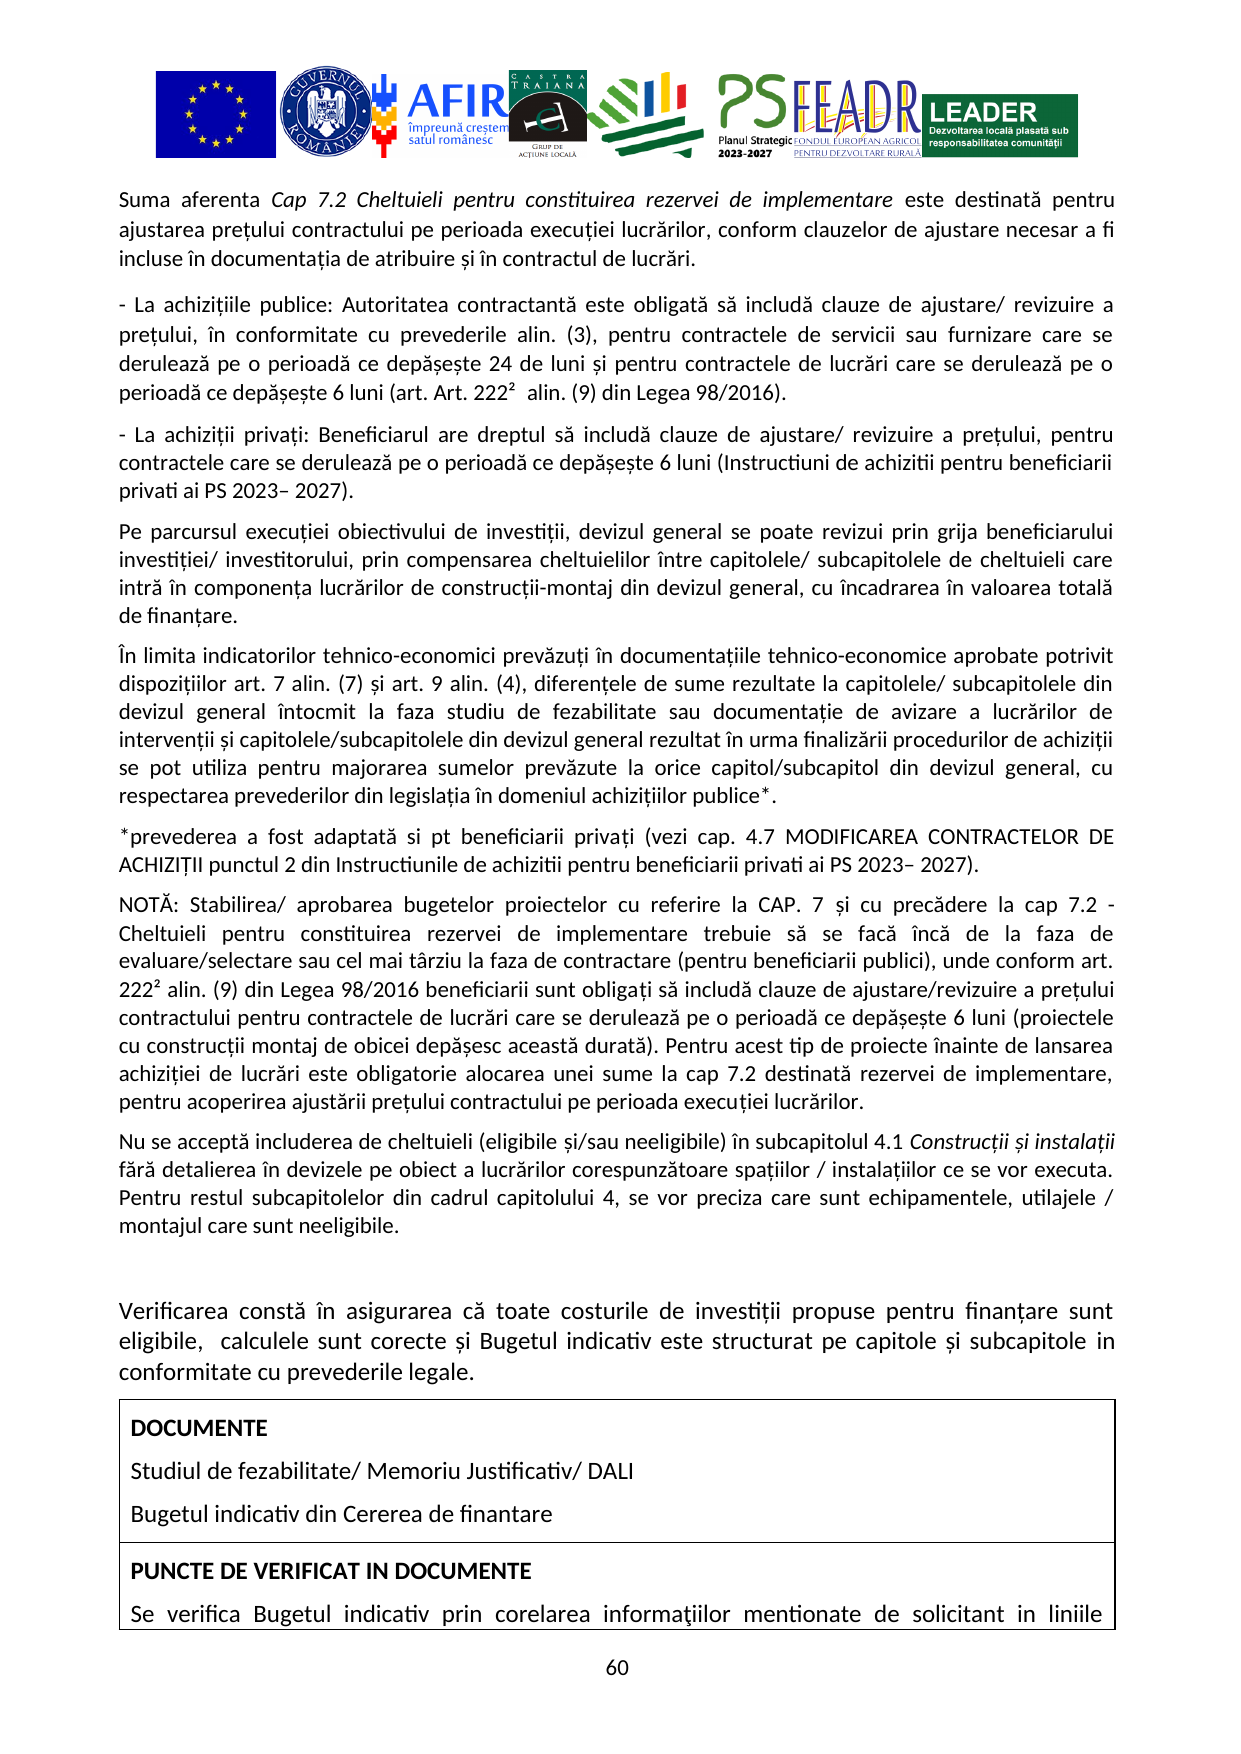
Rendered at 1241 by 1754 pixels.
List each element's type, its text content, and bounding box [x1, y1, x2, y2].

text Nu se acceptă includerea de cheltuieli (eligibile și/sau neeligibile) în subcapitolul 4.1 Construcţii şi instalaţii fără detalierea în devizele pe obiect a lucrărilor corespunzătoare spaţiilor / instalaţiilor ce se vor executa. Pentru restul subcapitolelor din cadrul capitolului 4, se vor preciza care sunt echipamentele, utilajele / montajul care sunt neeligibile. [118, 1127, 1115, 1239]
text Pe parcursul execuţiei obiectivului de investiţii, devizul general se poate revizui prin grija beneficiarului investiţiei/ investitorului, prin compensarea cheltuielilor între capitolele/ subcapitolele de cheltuieli care intră în componenţa lucrărilor de construcţii-montaj din devizul general, cu încadrarea în valoarea totală de finanţare. [118, 517, 1115, 629]
text *prevederea a fost adaptată si pt beneficiarii privați (vezi cap. 4.7 MODIFICAREA CONTRACTELOR DE ACHIZIȚII punctul 2 din Instructiunile de achizitii pentru beneficiarii privati ai PS 2023– 2027). [118, 822, 1115, 878]
text NOTĂ: Stabilirea/ aprobarea bugetelor proiectelor cu referire la CAP. 7 și cu precădere la cap 7.2 - Cheltuieli pentru constituirea rezervei de implementare trebuie să se facă încă de la faza de evaluare/selectare sau cel mai târziu la faza de contractare (pentru beneficiarii publici), unde conform art. 222² alin. (9) din Legea 98/2016 beneficiarii sunt obligați să includă clauze de ajustare/revizuire a preţului contractului pentru contractele de lucrări care se derulează pe o perioadă ce depăşeşte 6 luni (proiectele cu construcții montaj de obicei depășesc această durată). Pentru acest tip de proiecte înainte de lansarea achiziției de lucrări este obligatorie alocarea unei sume la cap 7.2 destinată rezervei de implementare, pentru acoperirea ajustării preţului contractului pe perioada execuției lucrărilor. [118, 891, 1115, 1115]
text În limita indicatorilor tehnico-economici prevăzuţi în documentaţiile tehnico-economice aprobate potrivit dispoziţiilor art. 7 alin. (7) şi art. 9 alin. (4), diferenţele de sume rezultate la capitolele/ subcapitolele din devizul general întocmit la faza studiu de fezabilitate sau documentaţie de avizare a lucrărilor de intervenţii şi capitolele/subcapitolele din devizul general rezultat în urma finalizării procedurilor de achiziţii se pot utiliza pentru majorarea sumelor prevăzute la orice capitol/subcapitol din devizul general, cu respectarea prevederilor din legislaţia în domeniul achiziţiilor publice*. [118, 641, 1115, 809]
text Suma aferenta Cap 7.2 Cheltuieli pentru constituirea rezervei de implementare este destinată pentru ajustarea preţului contractului pe perioada execuției lucrărilor, conform clauzelor de ajustare necesar a fi incluse în documentația de atribuire și în contractul de lucrări. [118, 186, 1115, 272]
text - La achiziții privați: Beneficiarul are dreptul să includă clauze de ajustare/ revizuire a preţului, pentru contractele care se derulează pe o perioadă ce depăşeşte 6 luni (Instructiuni de achizitii pentru beneficiarii privati ai PS 2023– 2027). [118, 420, 1115, 504]
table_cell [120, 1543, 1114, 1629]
text - La achizițiile publice: Autoritatea contractantă este obligată să includă clauze de ajustare/ revizuire a preţului, în conformitate cu prevederile alin. (3), pentru contractele de servicii sau furnizare care se derulează pe o perioadă ce depăşeşte 24 de luni şi pentru contractele de lucrări care se derulează pe o perioadă ce depăşeşte 6 luni (art. Art. 222² alin. (9) din Legea 98/2016). [118, 290, 1115, 406]
table_header DOCUMENTE Studiul de fezabilitate/ Memoriu Justificativ/ DALI Bugetul indicativ din Cererea de finantare [120, 1400, 1114, 1542]
picture [155, 60, 1079, 158]
text Verificarea constă în asigurarea că toate costurile de investiţii propuse pentru finanţare sunt eligibile, calculele sunt corecte şi Bugetul indicativ este structurat pe capitole şi subcapitole in conformitate cu prevederile legale. [118, 1295, 1115, 1386]
